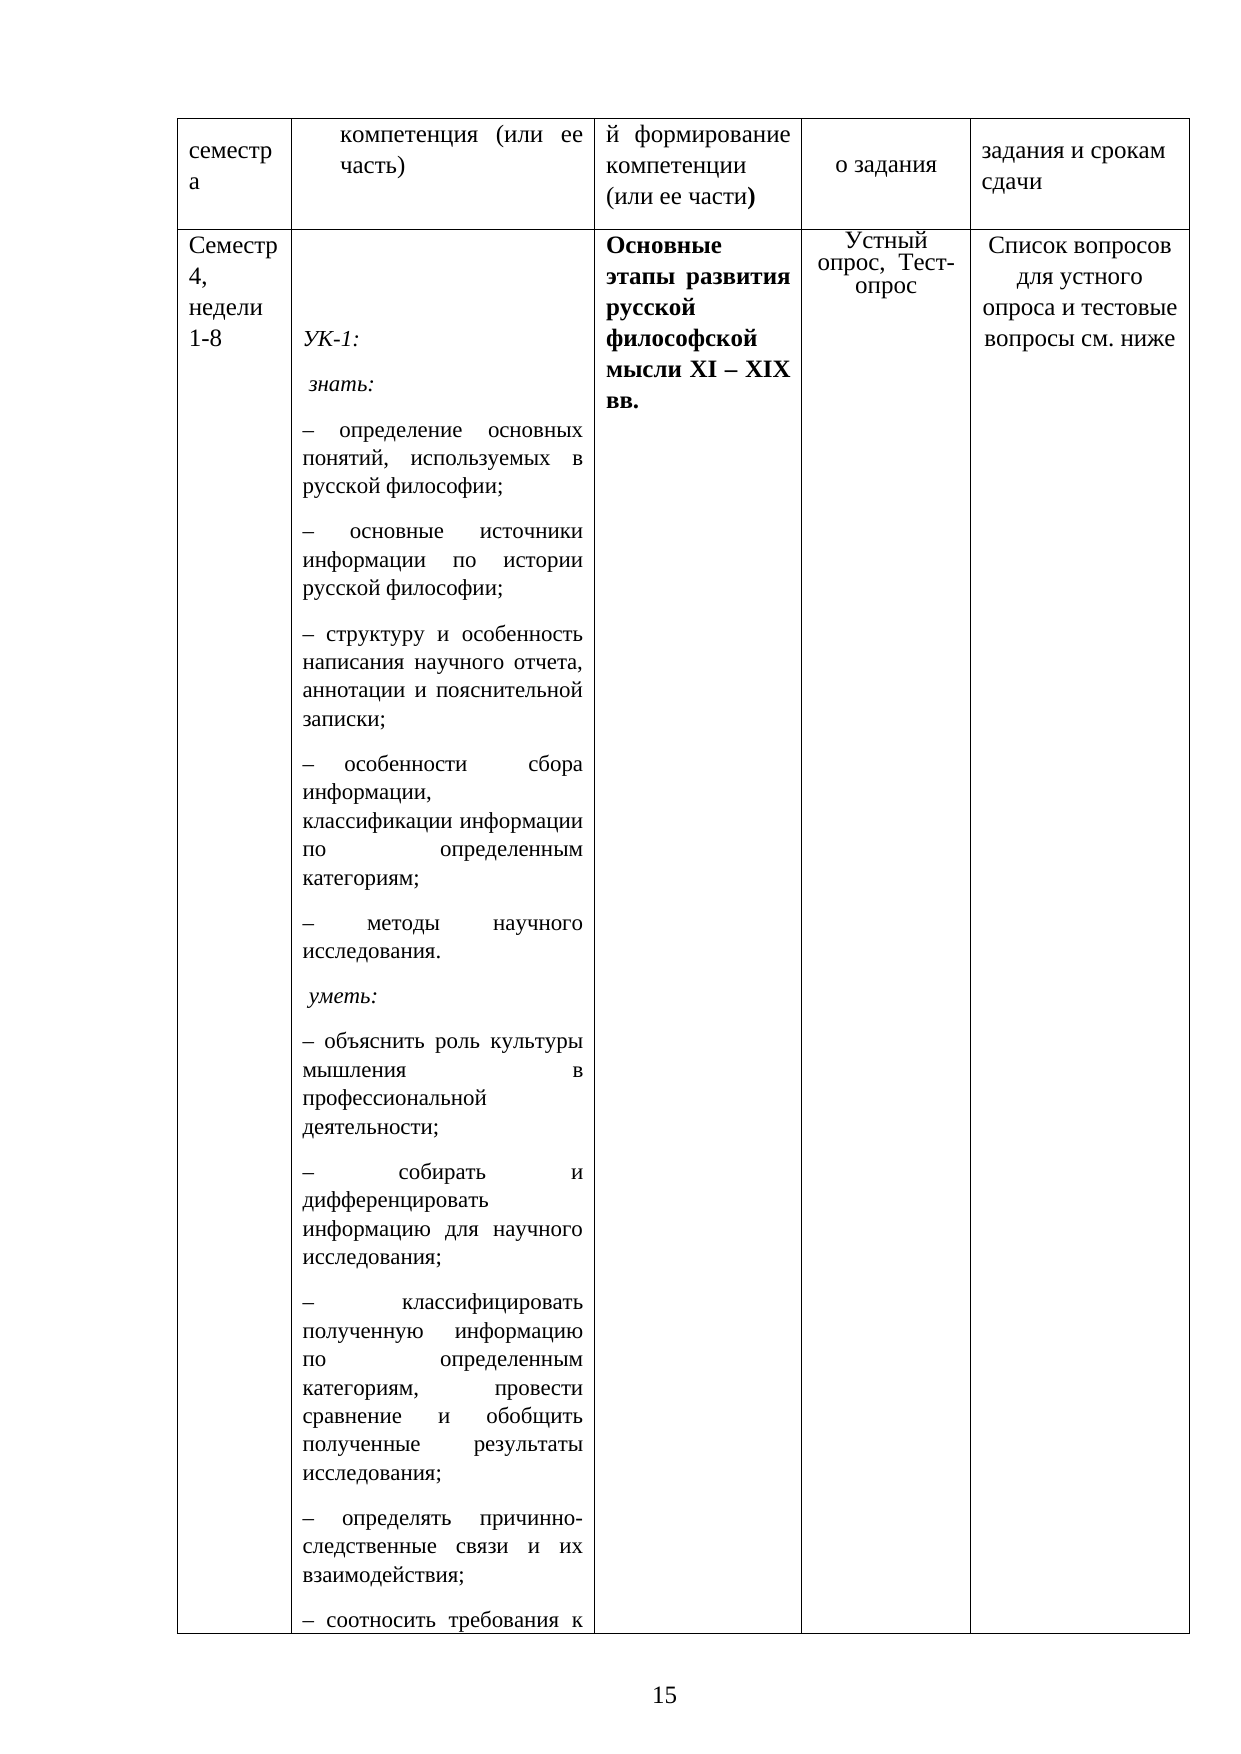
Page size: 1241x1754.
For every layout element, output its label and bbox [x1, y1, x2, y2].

table_cell [178, 230, 291, 1632]
table_cell [292, 230, 594, 1632]
table_cell [971, 230, 1189, 1632]
table_cell [802, 230, 970, 1632]
table_header [292, 119, 594, 229]
table_header [595, 119, 801, 229]
table_header [178, 119, 291, 229]
table_cell [595, 230, 801, 1632]
table_header [971, 119, 1189, 229]
table_header [802, 119, 970, 229]
